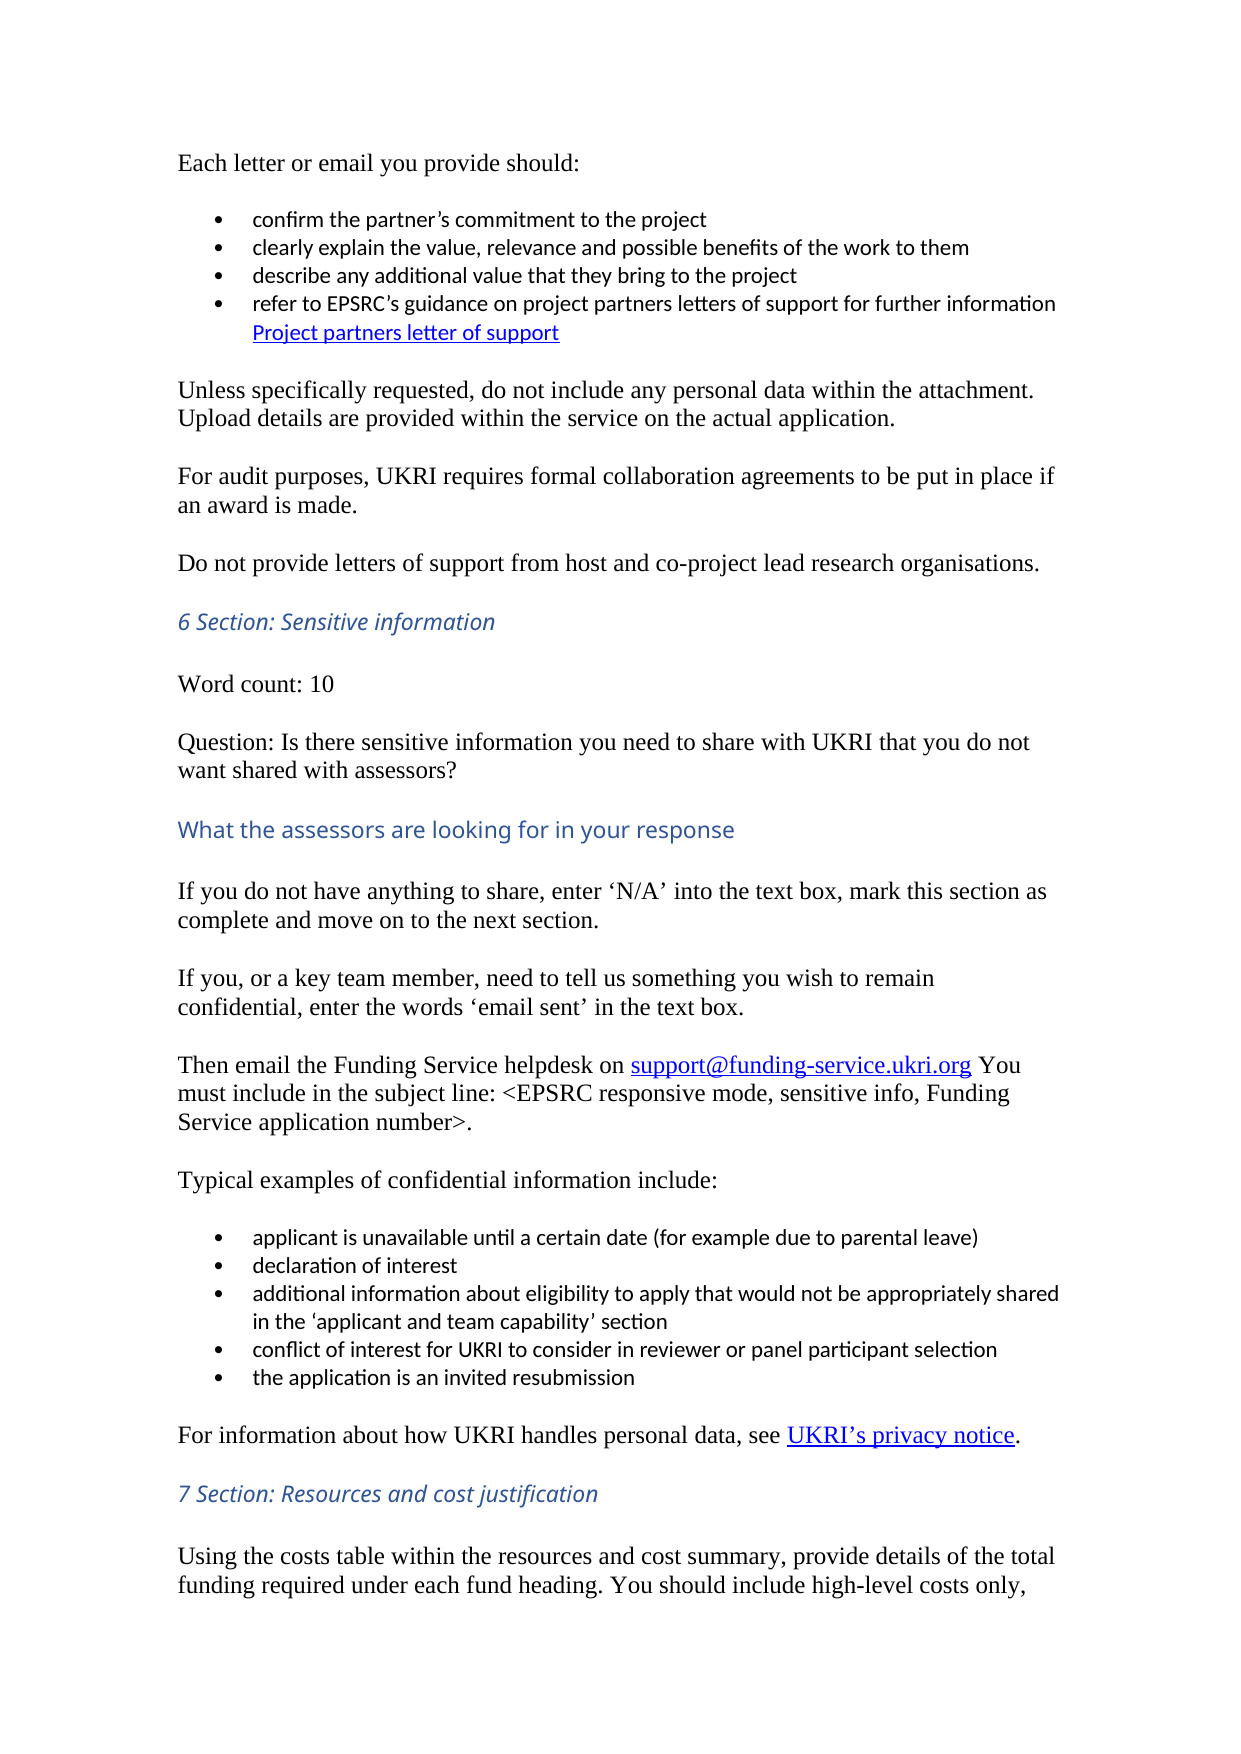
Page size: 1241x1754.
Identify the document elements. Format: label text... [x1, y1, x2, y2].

list conflict of interest for UKRI to consider in reviewer or panel participant selection [215, 1335, 1063, 1363]
text Question: Is there sensitive information you need to share with UKRI that you do not want shared with assessors? [177, 727, 1063, 784]
subtitle 7 Section: Resources and cost justification [177, 1478, 1063, 1509]
text For audit purposes, UKRI requires formal collaboration agreements to be put in place if an award is made. [177, 461, 1063, 519]
list refer to EPSRC’s guidance on project partners letters of support for further information Project partners letter of support [215, 289, 1063, 346]
list confirm the partner’s commitment to the project [215, 206, 1063, 233]
text Unless specifically requested, do not include any personal data within the attachment. Upload details are provided within the service on the actual application. [177, 375, 1063, 432]
text Each letter or email you provide should: [177, 148, 1063, 176]
subtitle What the assessors are looking for in your response [177, 813, 1063, 845]
list the application is an invited resubmission [215, 1363, 1063, 1391]
text If you, or a key team member, need to tell us something you wish to remain confidential, enter the words ‘email sent’ in the text box. [177, 963, 1063, 1021]
text For information about how UKRI handles personal data, see UKRI’s privacy notice. [177, 1420, 1063, 1449]
text Word count: 10 [177, 669, 1063, 698]
list additional information about eligibility to apply that would not be appropriately shared in the ‘applicant and team capability’ section [215, 1279, 1063, 1335]
list describe any additional value that they bring to the project [215, 262, 1063, 289]
list declaration of interest [215, 1251, 1063, 1279]
text Typical examples of confidential information include: [177, 1165, 1063, 1194]
text Then email the Funding Service helpdesk on support@funding-service.ukri.org You must include in the subject line: <EPSRC responsive mode, sensitive info, Funding Service application number>. [177, 1050, 1063, 1136]
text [177, 1541, 1063, 1599]
text If you do not have anything to share, enter ‘N/A’ into the text box, mark this section as complete and move on to the next section. [177, 876, 1063, 934]
list clearly explain the value, relevance and possible benefits of the work to them [215, 233, 1063, 262]
text Do not provide letters of support from host and co-project lead research organisations. [177, 548, 1063, 577]
list applicant is unavailable until a certain date (for example due to parental leave) [215, 1223, 1063, 1251]
subtitle 6 Section: Sensitive information [177, 606, 1063, 637]
